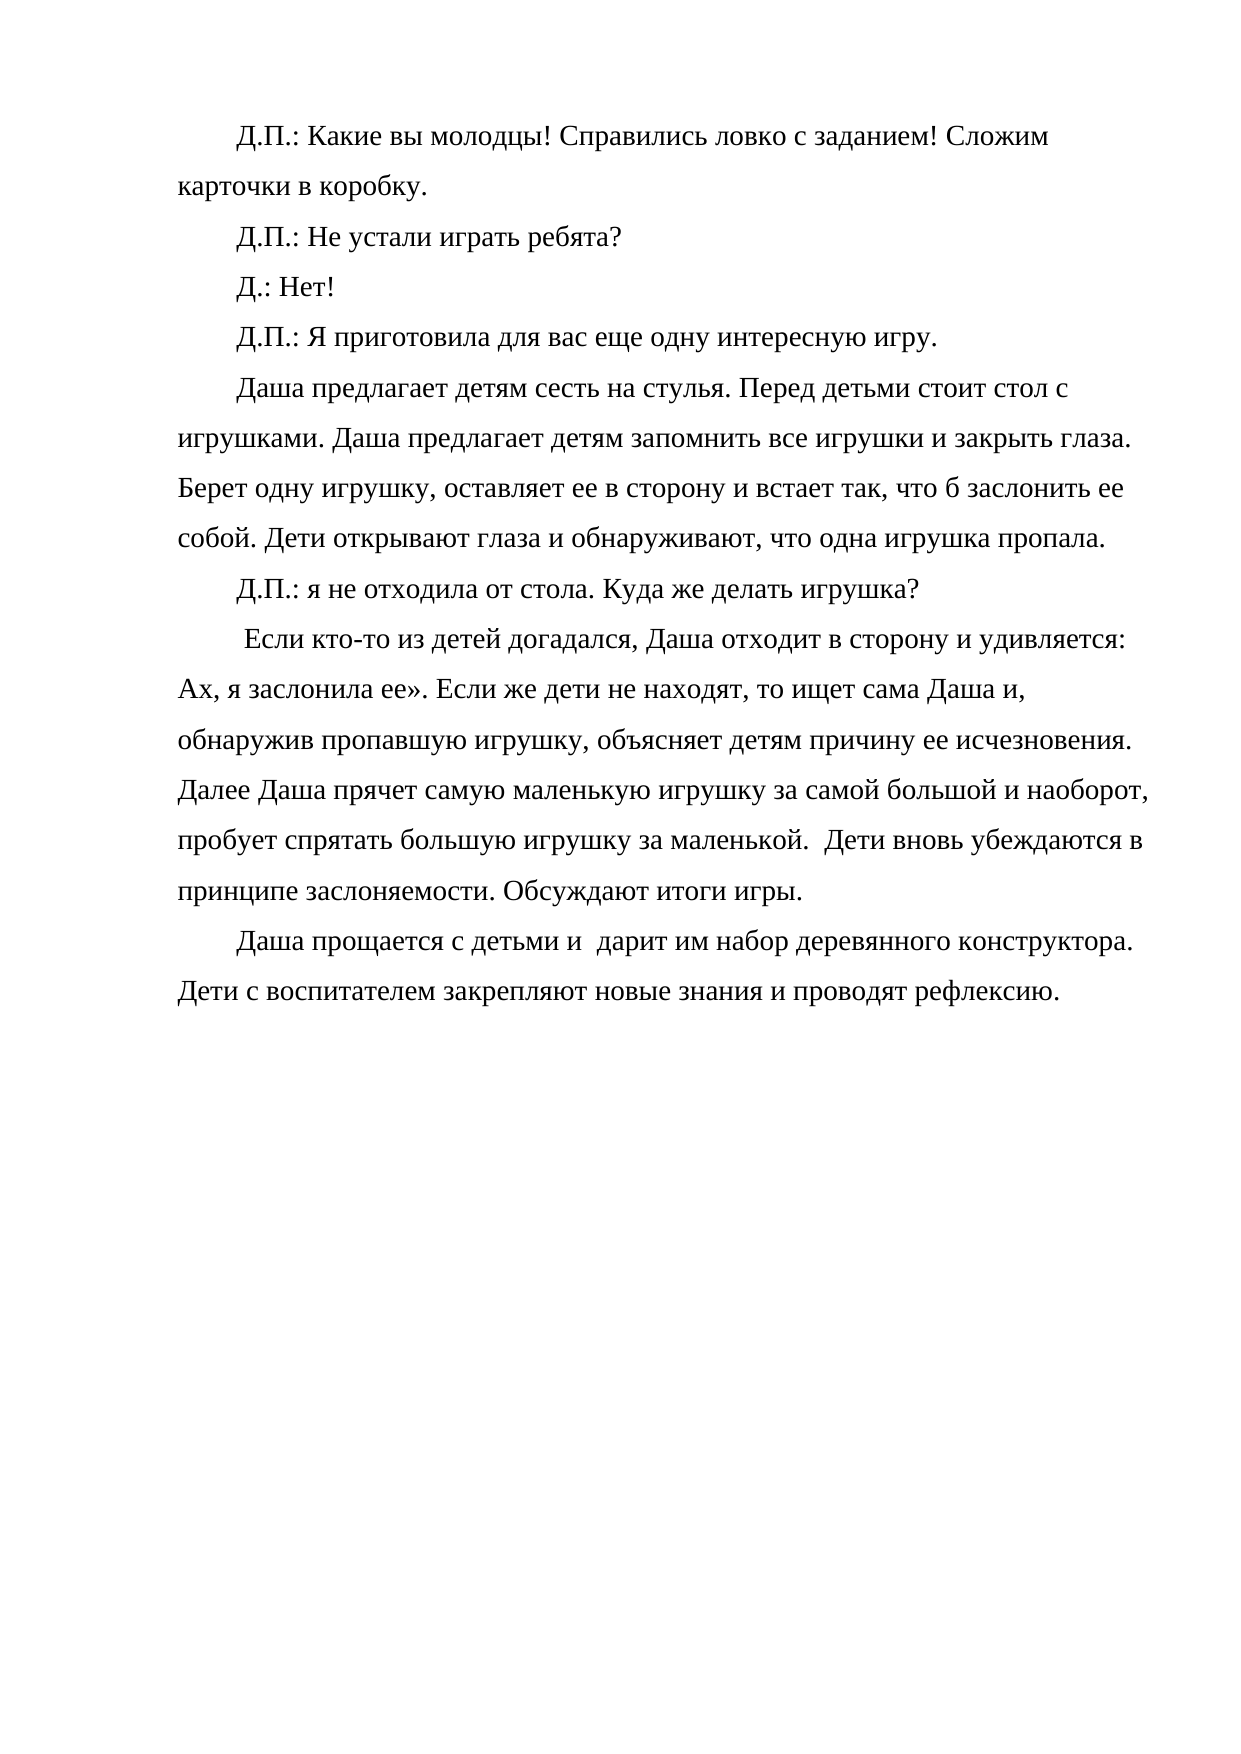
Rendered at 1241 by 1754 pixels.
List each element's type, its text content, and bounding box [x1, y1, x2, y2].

text Д.: Нет! [177, 269, 1152, 303]
text Если кто-то из детей догадался, Даша отходит в сторону и удивляется: Ах, я заслонила ее». Если же дети не находят, то ищет сама Даша и, обнаружив пропавшую игрушку, объясняет детям причину ее исчезновения. Далее Даша прячет самую маленькую игрушку за самой большой и наоборот, пробует спрятать большую игрушку за маленькой. Дети вновь убеждаются в принципе заслоняемости. Обсуждают итоги игры. [177, 621, 1152, 906]
text Д.П.: Какие вы молодцы! Справились ловко с заданием! Сложим карточки в коробку. [177, 118, 1152, 202]
text Даша прощается с детьми и дарит им набор деревянного конструктора. Дети с воспитателем закрепляют новые знания и проводят рефлексию. [177, 923, 1152, 1007]
text Д.П.: я не отходила от стола. Куда же делать игрушка? [177, 571, 1152, 604]
text Д.П.: Я приготовила для вас еще одну интересную игру. [177, 319, 1152, 353]
text Даша предлагает детям сесть на стулья. Перед детьми стоит стол с игрушками. Даша предлагает детям запомнить все игрушки и закрыть глаза. Берет одну игрушку, оставляет ее в сторону и встает так, что б заслонить ее собой. Дети открывают глаза и обнаруживают, что одна игрушка пропала. [177, 370, 1152, 554]
text Д.П.: Не устали играть ребята? [177, 219, 1152, 252]
